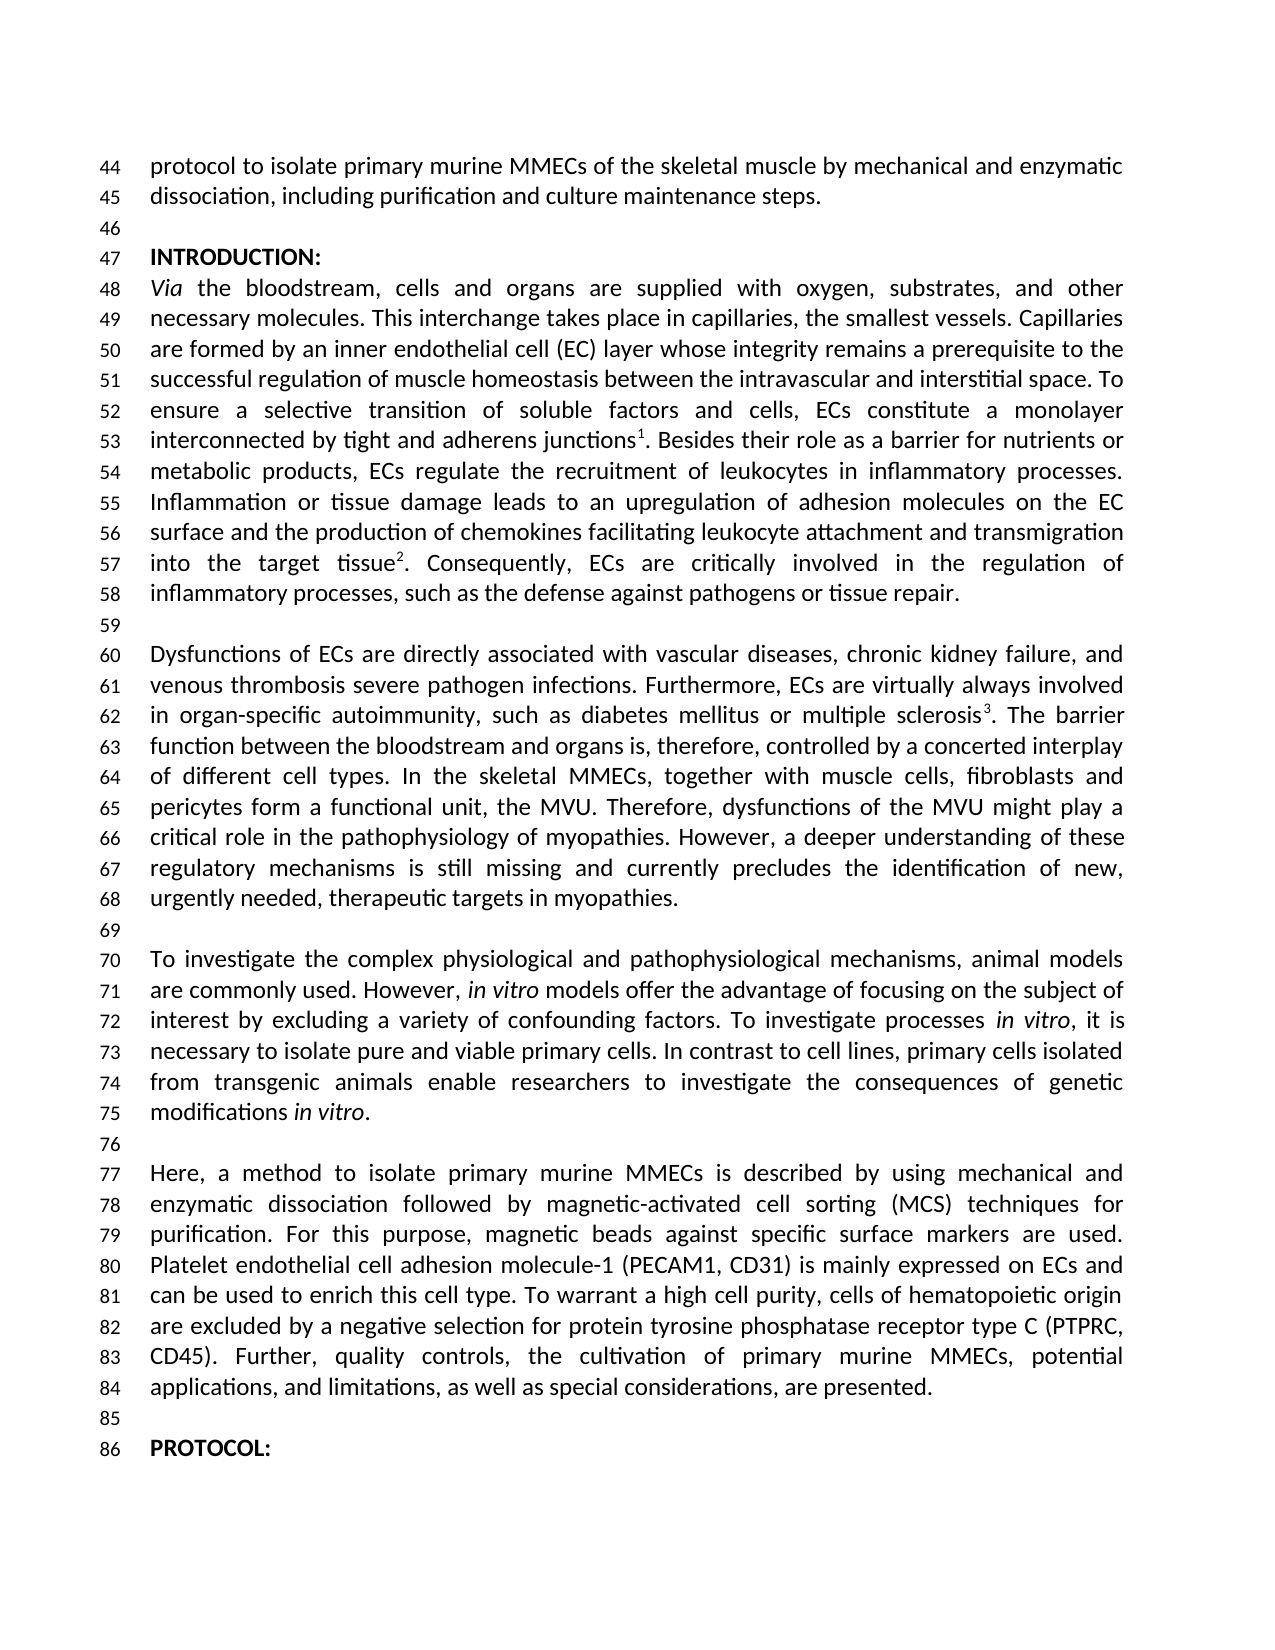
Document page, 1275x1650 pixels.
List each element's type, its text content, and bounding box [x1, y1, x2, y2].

text PROTOCOL: [150, 1432, 1125, 1462]
text To investigate the complex physiological and pathophysiological mechanisms, animal models are commonly used. However, in vitro models offer the advantage of focusing on the subject of interest by excluding a variety of confounding factors. To investigate processes in vitro, it is necessary to isolate pure and viable primary cells. In contrast to cell lines, primary cells isolated from transgenic animals enable researchers to investigate the consequences of genetic modifications in vitro. [150, 943, 1125, 1127]
text Via the bloodstream, cells and organs are supplied with oxygen, substrates, and other necessary molecules. This interchange takes place in capillaries, the smallest vessels. Capillaries are formed by an inner endothelial cell (EC) layer whose integrity remains a prerequisite to the successful regulation of muscle homeostasis between the intravascular and interstitial space. To ensure a selective transition of soluble factors and cells, ECs constitute a monolayer interconnected by tight and adherens junctions1. Besides their role as a barrier for nutrients or metabolic products, ECs regulate the recruitment of leukocytes in inflammatory processes. Inflammation or tissue damage leads to an upregulation of adhesion molecules on the EC surface and the production of chemokines facilitating leukocyte attachment and transmigration into the target tissue2. Consequently, ECs are critically involved in the regulation of inflammatory processes, such as the defense against pathogens or tissue repair. [150, 272, 1125, 608]
text INTRODUCTION: [150, 242, 1125, 272]
text Here, a method to isolate primary murine MMECs is described by using mechanical and enzymatic dissociation followed by magnetic-activated cell sorting (MCS) techniques for purification. For this purpose, magnetic beads against specific surface markers are used. Platelet endothelial cell adhesion molecule-1 (PECAM1, CD31) is mainly expressed on ECs and can be used to enrich this cell type. To warrant a high cell purity, cells of hematopoietic origin are excluded by a negative selection for protein tyrosine phosphatase receptor type C (PTPRC, CD45). Further, quality controls, the cultivation of primary murine MMECs, potential applications, and limitations, as well as special considerations, are presented. [150, 1157, 1125, 1401]
text Dysfunctions of ECs are directly associated with vascular diseases, chronic kidney failure, and venous thrombosis severe pathogen infections. Furthermore, ECs are virtually always involved in organ-specific autoimmunity, such as diabetes mellitus or multiple sclerosis3. The barrier function between the bloodstream and organs is, therefore, controlled by a concerted interplay of different cell types. In the skeletal MMECs, together with muscle cells, fibroblasts and pericytes form a functional unit, the MVU. Therefore, dysfunctions of the MVU might play a critical role in the pathophysiology of myopathies. However, a deeper understanding of these regulatory mechanisms is still missing and currently precludes the identification of new, urgently needed, therapeutic targets in myopathies. [150, 638, 1125, 852]
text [150, 150, 1125, 211]
